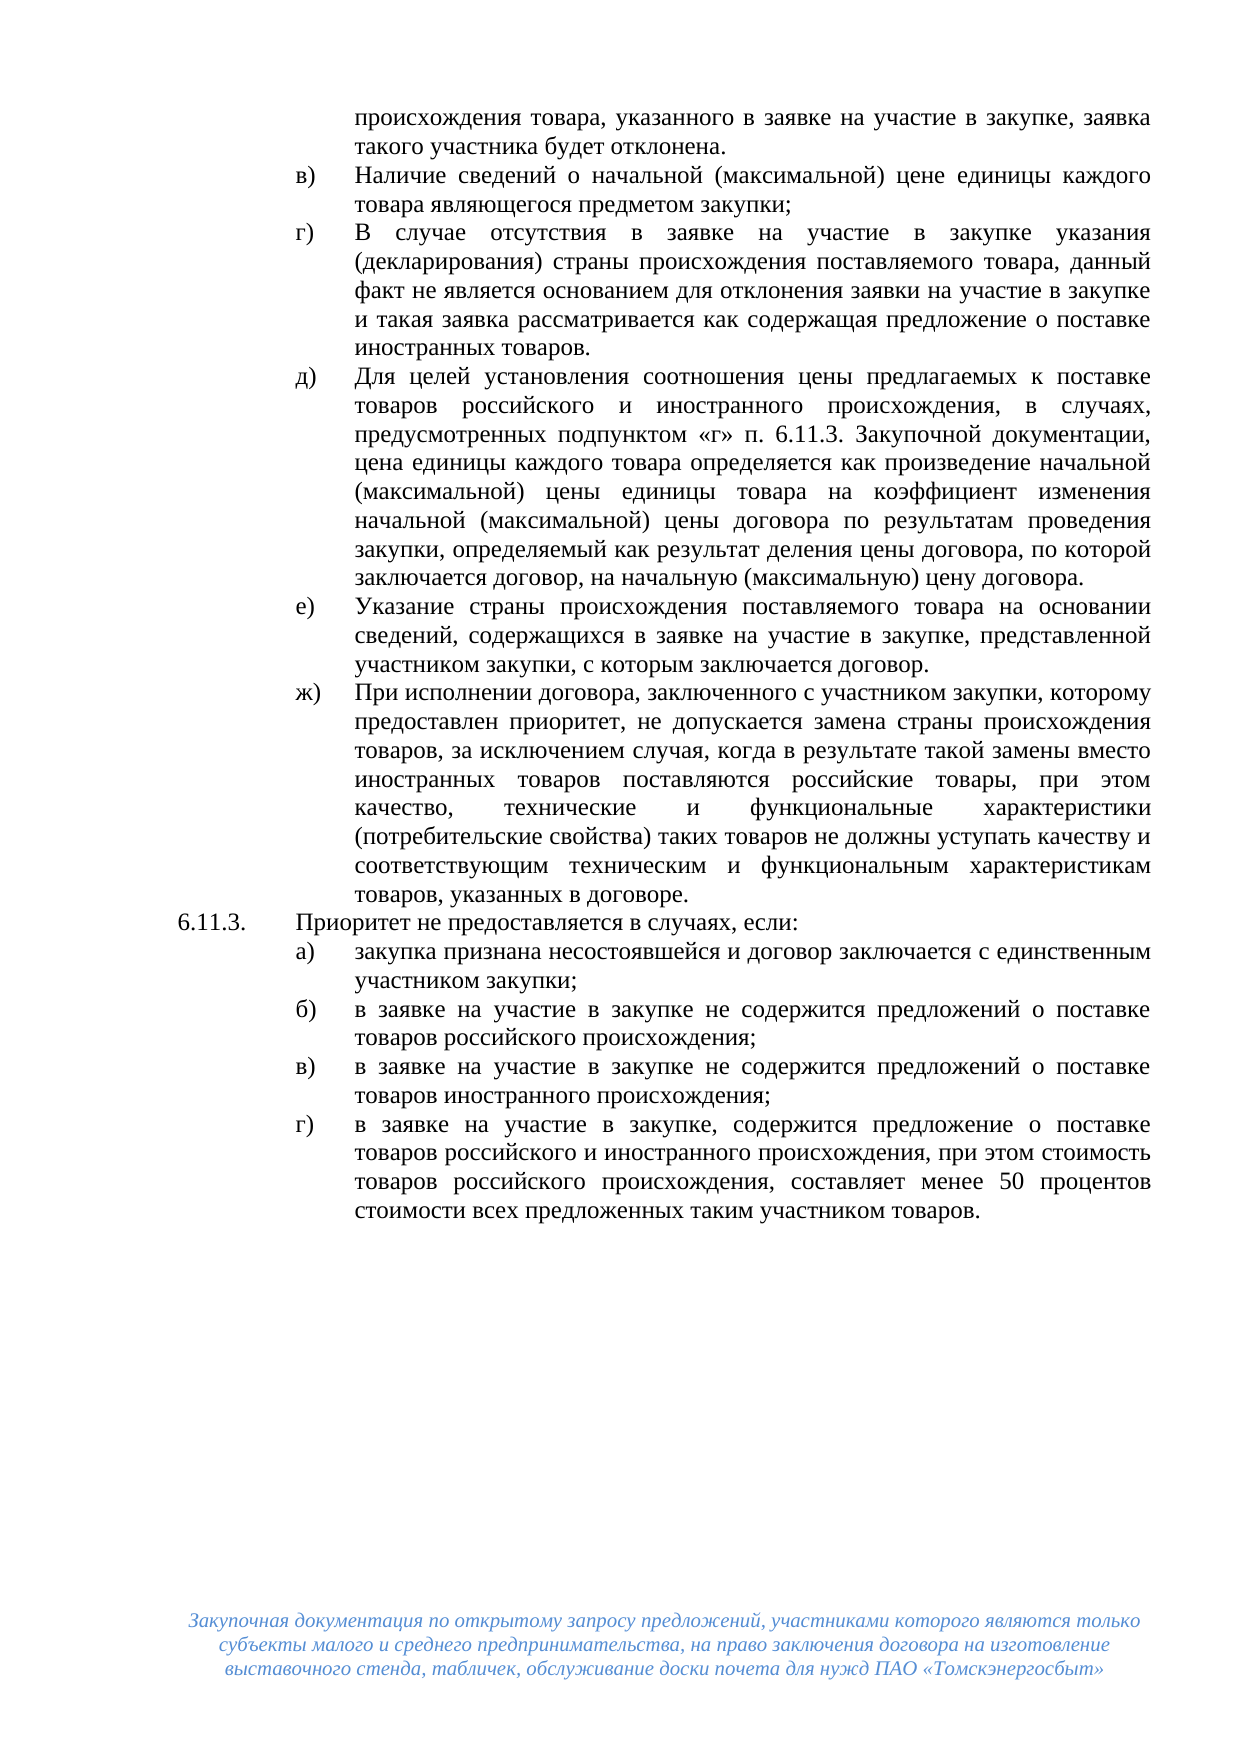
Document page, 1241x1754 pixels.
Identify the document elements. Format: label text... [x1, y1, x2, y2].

list Для целей установления соотношения цены предлагаемых к поставке товаров российского и иностранного происхождения, в случаях, предусмотренных подпунктом «г» п. 6.11.3. Закупочной документации, цена единицы каждого товара определяется как произведение начальной (максимальной) цены единицы товара на коэффициент изменения начальной (максимальной) цены договора по результатам проведения закупки, определяемый как результат деления цены договора, по которой заключается договор, на начальную (максимальную) цену договора. [295, 361, 1152, 591]
list При исполнении договора, заключенного с участником закупки, которому предоставлен приоритет, не допускается замена страны происхождения товаров, за исключением случая, когда в результате такой замены вместо иностранных товаров поставляются российские товары, при этом качество, технические и функциональные характеристики (потребительские свойства) таких товаров не должны уступать качеству и соответствующим техническим и функциональным характеристикам товаров, указанных в договоре. [295, 677, 1152, 907]
list в заявке на участие в закупке не содержится предложений о поставке товаров российского происхождения; [295, 994, 1152, 1051]
list В случае отсутствия в заявке на участие в закупке указания (декларирования) страны происхождения поставляемого товара, данный факт не является основанием для отклонения заявки на участие в закупке и такая заявка рассматривается как содержащая предложение о поставке иностранных товаров. [295, 217, 1152, 361]
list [295, 102, 1152, 160]
list в заявке на участие в закупке, содержится предложение о поставке товаров российского и иностранного происхождения, при этом стоимость товаров российского происхождения, составляет менее 50 процентов стоимости всех предложенных таким участником товаров. [295, 1109, 1152, 1224]
list Приоритет не предоставляется в случаях, если: [177, 907, 1152, 936]
list Наличие сведений о начальной (максимальной) цене единицы каждого товара являющегося предметом закупки; [295, 160, 1152, 217]
list Указание страны происхождения поставляемого товара на основании сведений, содержащихся в заявке на участие в закупке, представленной участником закупки, с которым заключается договор. [295, 591, 1152, 677]
list в заявке на участие в закупке не содержится предложений о поставке товаров иностранного происхождения; [295, 1051, 1152, 1109]
list закупка признана несостоявшейся и договор заключается с единственным участником закупки; [295, 936, 1152, 994]
